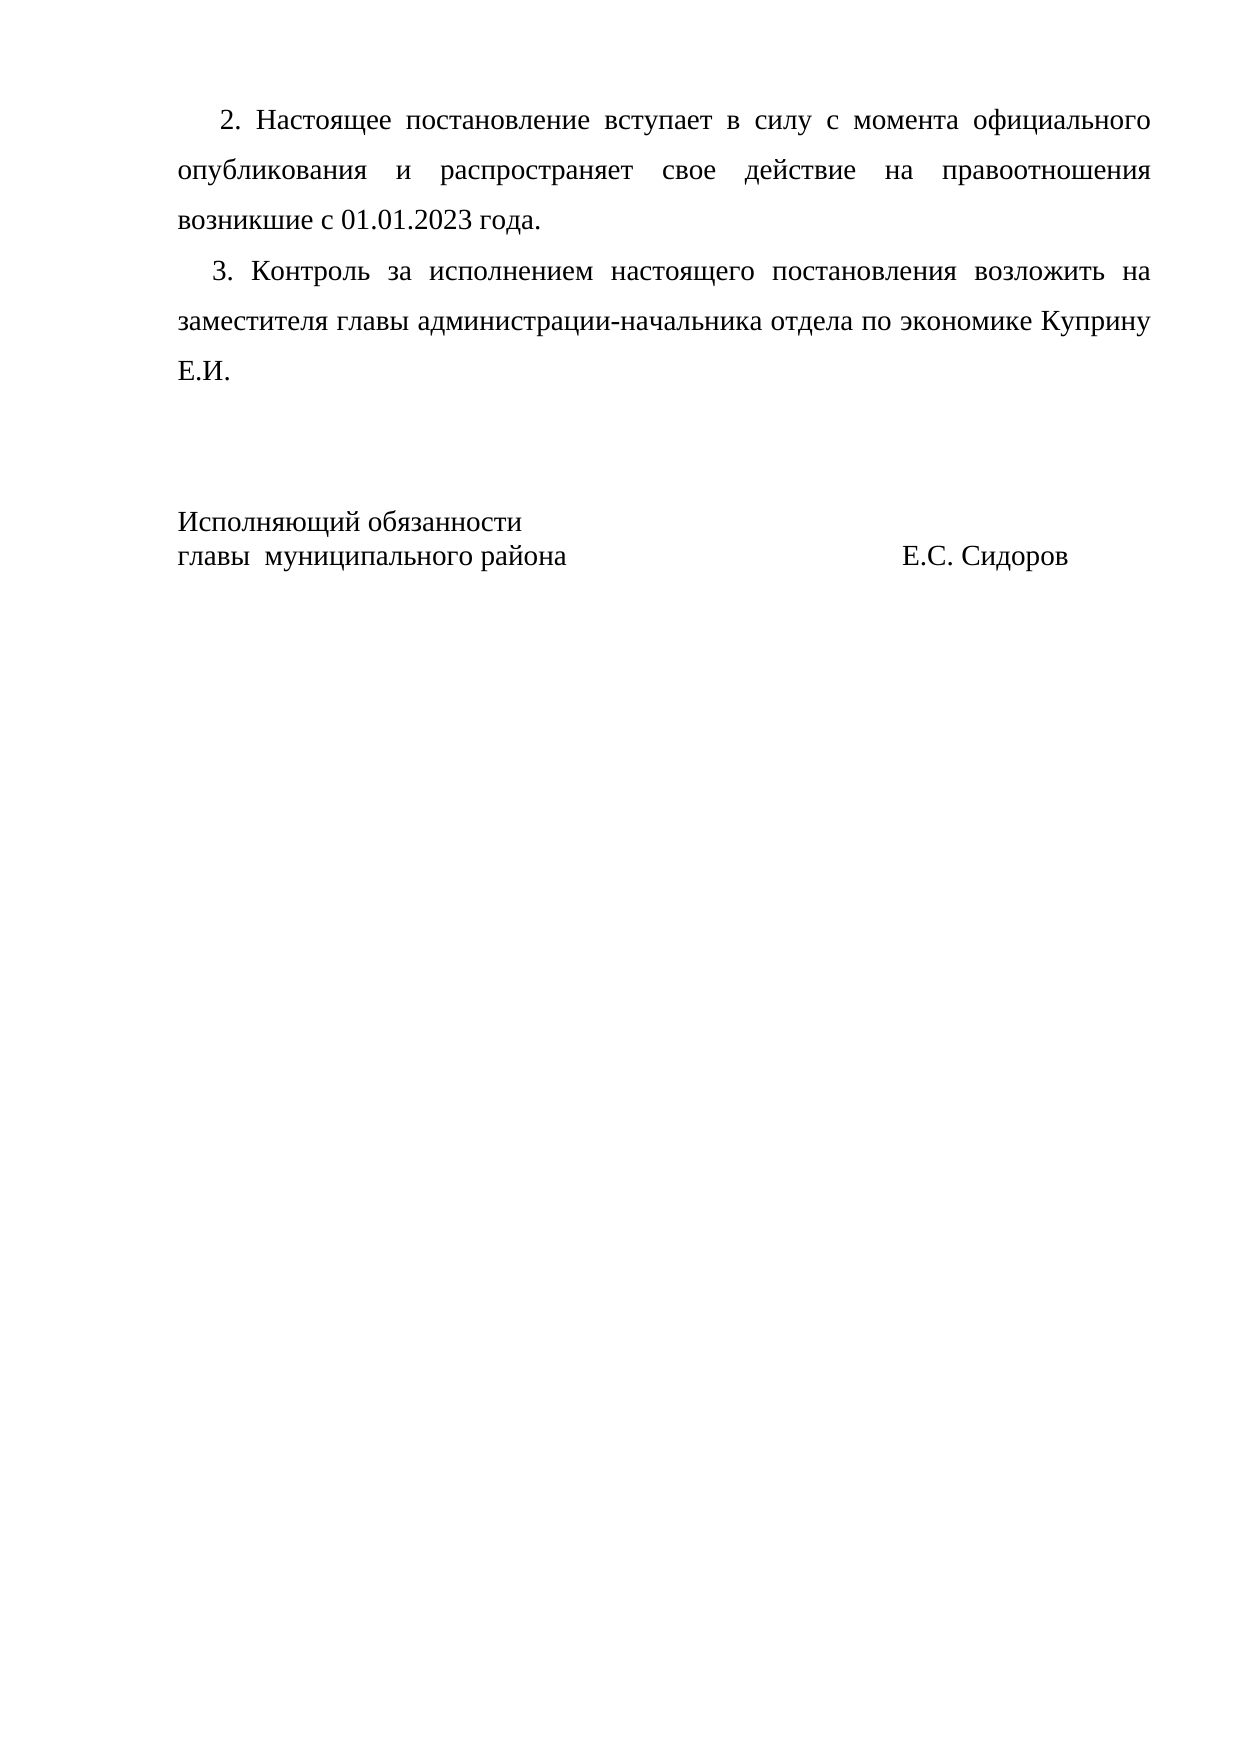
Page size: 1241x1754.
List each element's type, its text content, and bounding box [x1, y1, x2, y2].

text 3. Контроль за исполнением настоящего постановления возложить на заместителя главы администрации-начальника отдела по экономике Куприну Е.И. [177, 253, 1152, 387]
text 2. Настоящее постановление вступает в силу с момента официального опубликования и распространяет свое действие на правоотношения возникшие с 01.01.2023 года. [177, 102, 1152, 236]
text главы муниципального района Е.С. Сидоров [177, 538, 1152, 571]
text Исполняющий обязанности [177, 504, 1152, 538]
